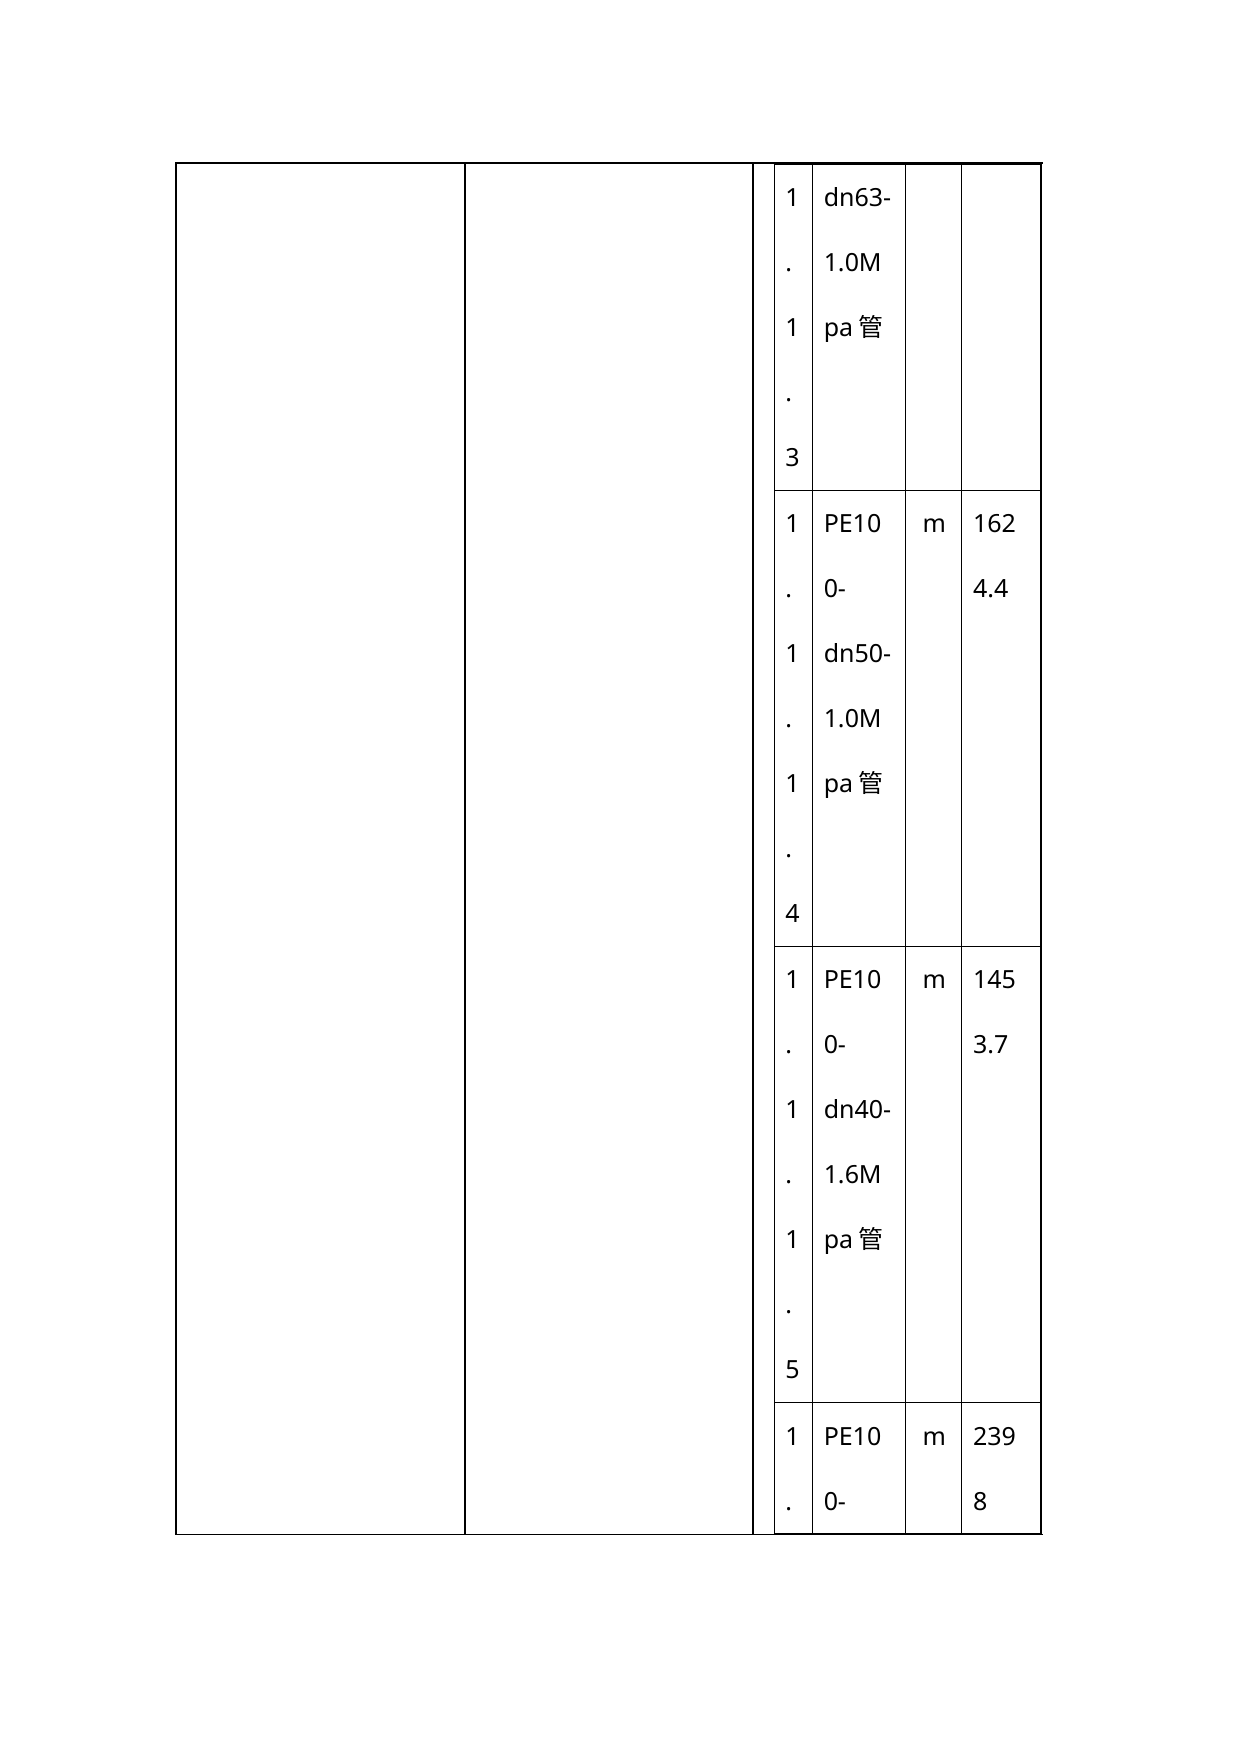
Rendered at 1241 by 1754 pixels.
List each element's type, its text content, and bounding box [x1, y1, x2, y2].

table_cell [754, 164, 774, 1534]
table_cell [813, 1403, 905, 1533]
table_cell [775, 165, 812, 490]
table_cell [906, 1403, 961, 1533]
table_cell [813, 947, 905, 1402]
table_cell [813, 491, 905, 946]
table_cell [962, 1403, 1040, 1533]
table_cell [466, 164, 752, 1534]
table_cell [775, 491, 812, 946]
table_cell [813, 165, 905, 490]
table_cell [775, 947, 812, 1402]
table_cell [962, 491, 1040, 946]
table_cell 1 [177, 164, 464, 1534]
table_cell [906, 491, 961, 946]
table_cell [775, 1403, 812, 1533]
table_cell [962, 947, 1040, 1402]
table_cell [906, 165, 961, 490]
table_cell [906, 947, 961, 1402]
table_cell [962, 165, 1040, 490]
